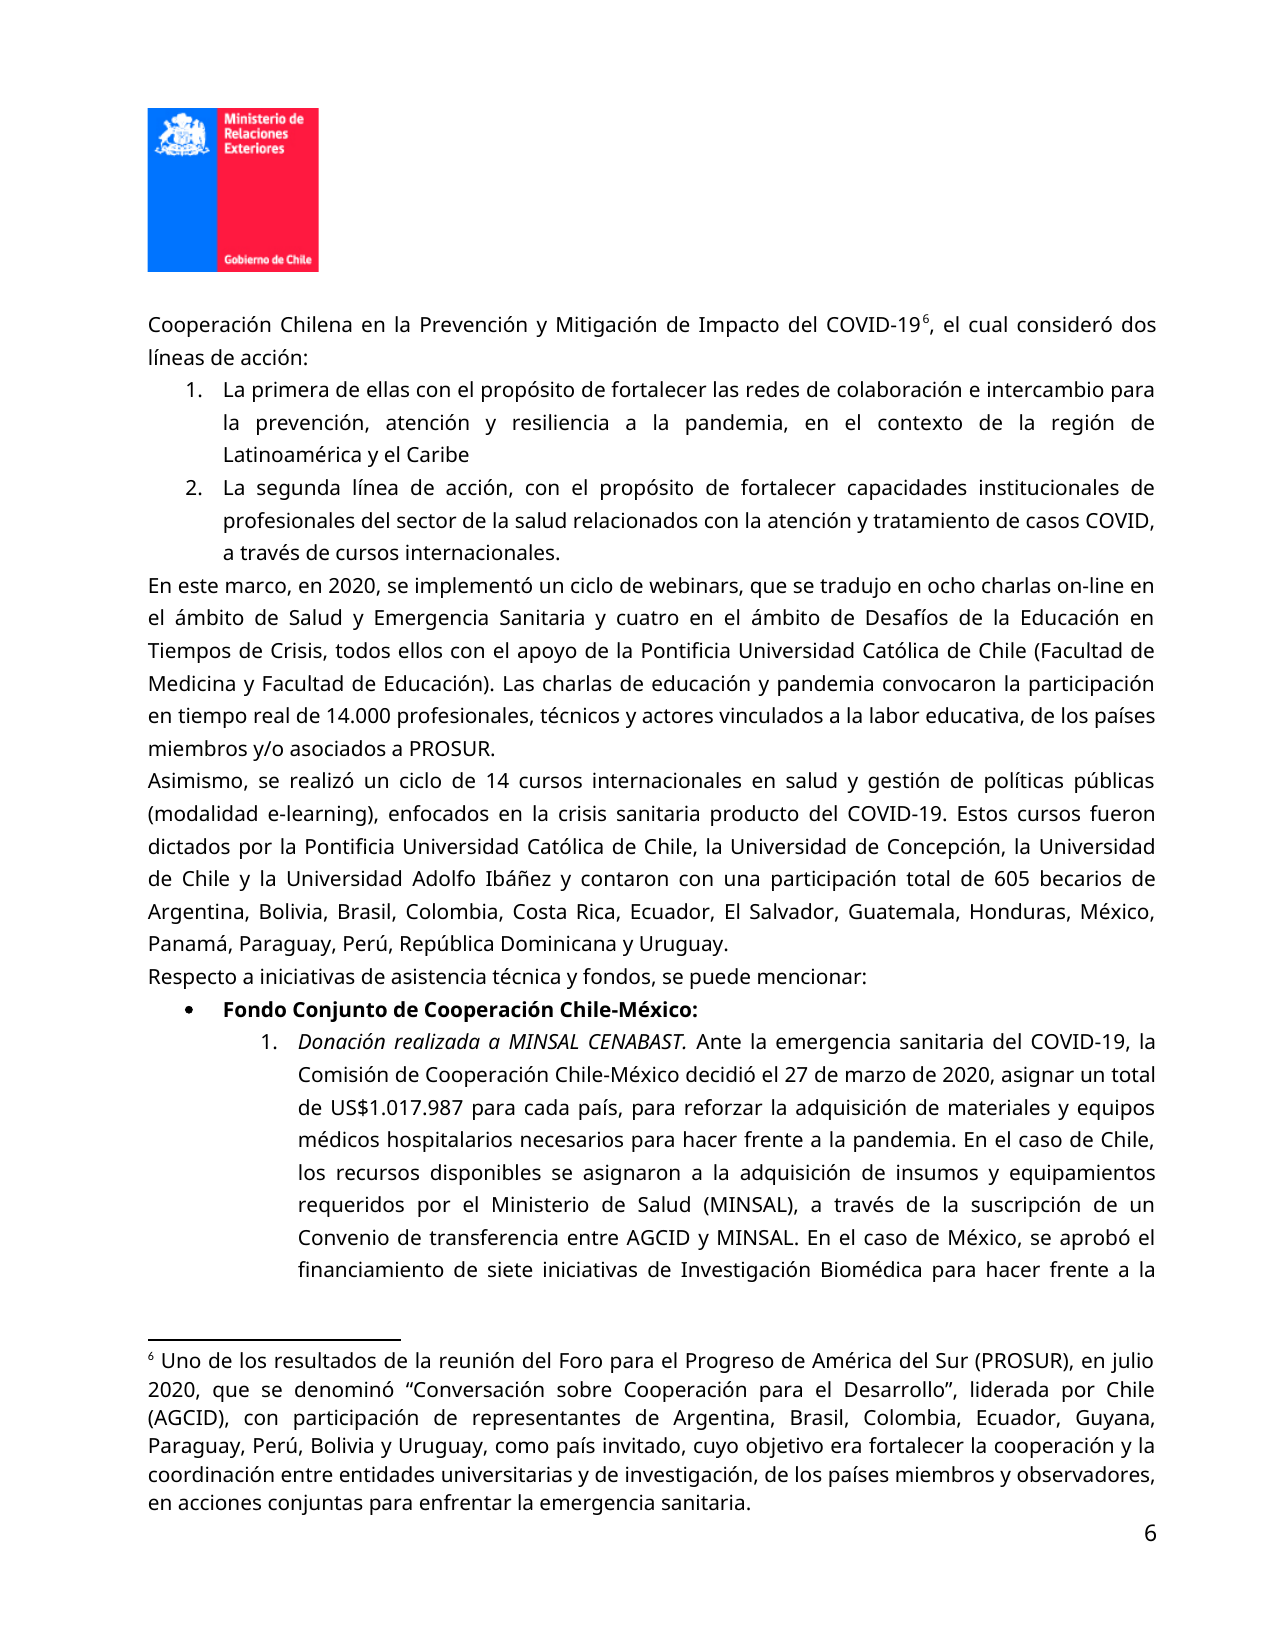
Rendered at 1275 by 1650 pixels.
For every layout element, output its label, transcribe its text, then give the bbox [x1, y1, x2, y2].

text Respecto a iniciativas de asistencia técnica y fondos, se puede mencionar: [148, 962, 1157, 991]
list La segunda línea de acción, con el propósito de fortalecer capacidades institucionales de profesionales del sector de la salud relacionados con la atención y tratamiento de casos COVID, a través de cursos internacionales. [185, 473, 1157, 567]
text Asimismo, se realizó un ciclo de 14 cursos internacionales en salud y gestión de políticas públicas (modalidad e-learning), enfocados en la crisis sanitaria producto del COVID-19. Estos cursos fueron dictados por la Pontificia Universidad Católica de Chile, la Universidad de Concepción, la Universidad de Chile y la Universidad Adolfo Ibáñez y contaron con una participación total de 605 becarios de Argentina, Bolivia, Brasil, Colombia, Costa Rica, Ecuador, El Salvador, Guatemala, Honduras, México, Panamá, Paraguay, Perú, República Dominicana y Uruguay. [148, 767, 1157, 958]
picture [147, 108, 319, 272]
list La primera de ellas con el propósito de fortalecer las redes de colaboración e intercambio para la prevención, atención y resiliencia a la pandemia, en el contexto de la región de Latinoamérica y el Caribe [185, 375, 1157, 469]
text En este marco, en 2020, se implementó un ciclo de webinars, que se tradujo en ocho charlas on-line en el ámbito de Salud y Emergencia Sanitaria y cuatro en el ámbito de Desafíos de la Educación en Tiempos de Crisis, todos ellos con el apoyo de la Pontificia Universidad Católica de Chile (Facultad de Medicina y Facultad de Educación). Las charlas de educación y pandemia convocaron la participación en tiempo real de 14.000 profesionales, técnicos y actores vinculados a la labor educativa, de los países miembros y/o asociados a PROSUR. [148, 571, 1157, 762]
list Fondo Conjunto de Cooperación Chile-México: [185, 995, 1157, 1023]
